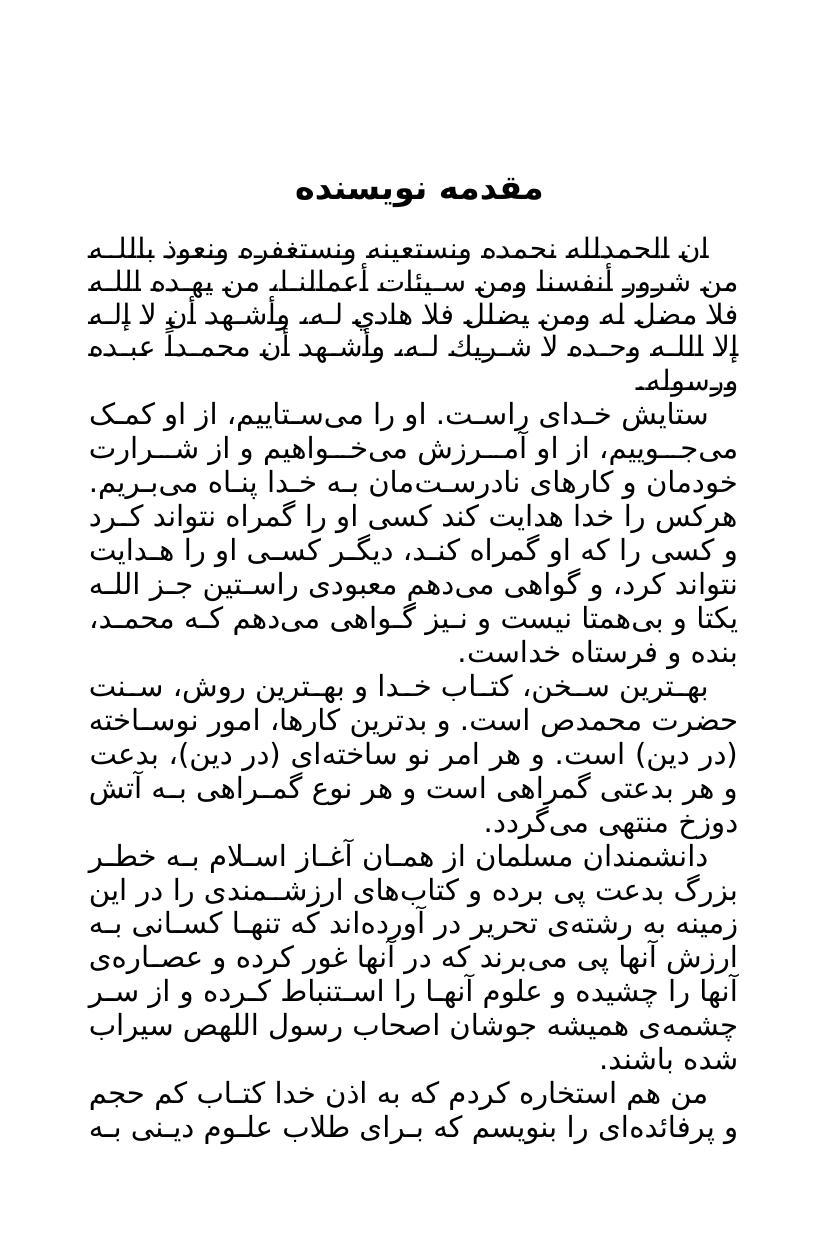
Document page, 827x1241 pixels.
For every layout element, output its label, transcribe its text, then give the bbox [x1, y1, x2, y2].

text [89, 1077, 738, 1144]
text بهترین سخن، کتاب خدا و بهترین روش، سنت حضرت محمدص است. و بدترین کارها، امور نوساخته (در دین) است. و هر امر نو ساخته‌ای (در دین)، بدعت و هر بدعتی گمراهی است و هر نوع گمراهی به آتش دوزخ منتهی می‌گردد. [89, 669, 738, 839]
text ان الحمدلله نحمده ونستعینه ونستغفره ونعوذ بالله من شرور أنفسنا ومن سیئات أعمالنا، من یهده الله فلا مضل له ومن یضلل فلا هادي له، وأشهد أن لا إله إلا الله وحده لا شریك له، وأشهد أن محمداً عبده ورسوله. [89, 233, 738, 397]
text ستایش خدای راست. او را می‌ستاییم، از او کمک می‌جوییم، از او آمرزش می‌خواهیم و از شرارت خودمان و کارهای نادرست‌مان به خدا پناه می‌بریم. هرکس را خدا هدایت کند کسی او را گمراه نتواند کرد و کسی را که او گمراه کند، دیگر کسی او را هدایت نتواند کرد، و گواهی می‌دهم معبودی راستین جز الله یکتا و بی‌همتا نیست و نیز گواهی می‌دهم که محمد، بنده و فرستاه خداست. [89, 397, 738, 669]
text مقدمه نویسنده [89, 169, 738, 208]
text دانشمندان مسلمان از همان آغاز اسلام به خطر بزرگ بدعت پی برده و کتاب‌های ارزشمندی را در این زمینه به رشته‌ی تحریر در آورده‌اند که تنها کسانی به ارزش آنها پی می‌برند که در آنها غور کرده و عصاره‌ی آنها را چشیده و علوم آنها را استنباط کرده و از سر چشمه‌ی همیشه جوشان اصحاب رسول اللهص سیراب شده باشند. [89, 839, 738, 1077]
